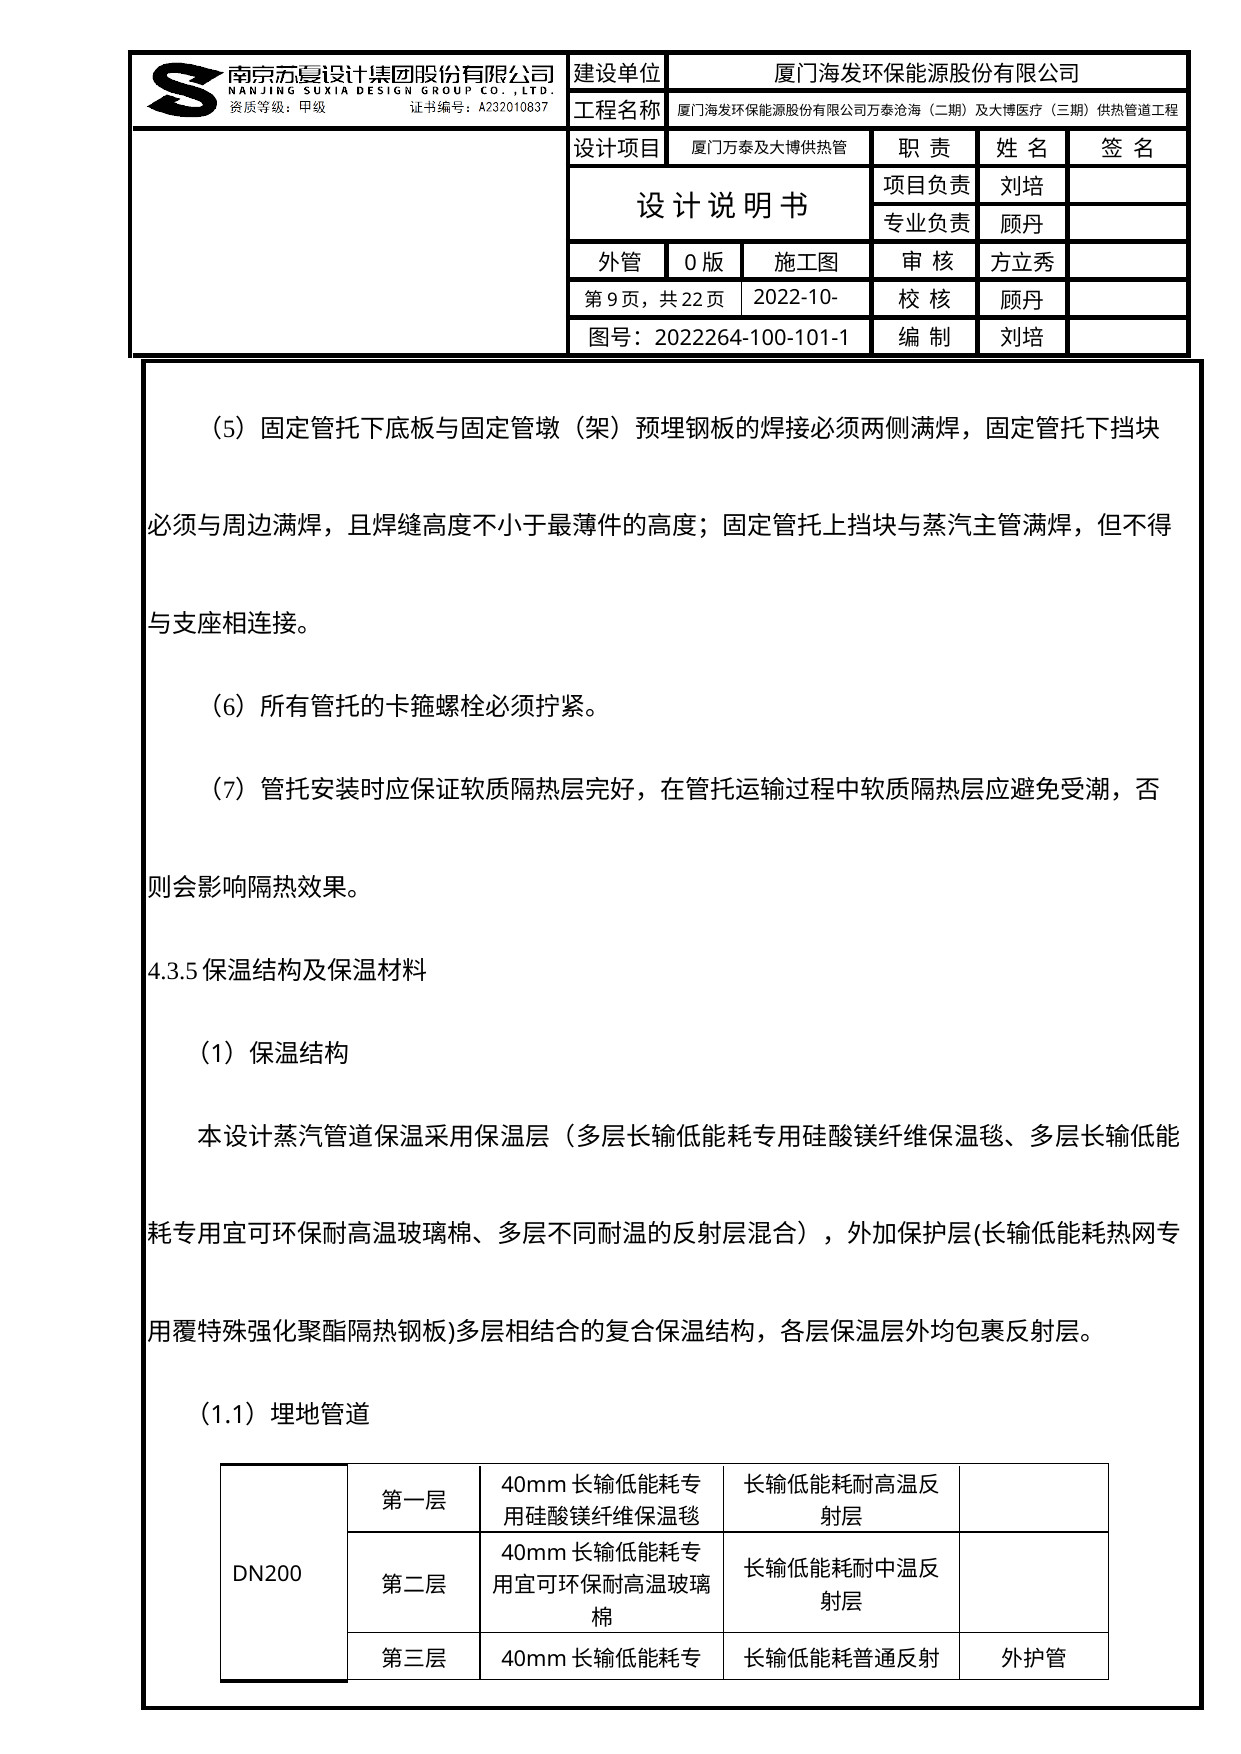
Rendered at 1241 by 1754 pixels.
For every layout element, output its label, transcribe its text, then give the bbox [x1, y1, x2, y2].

table_cell 长输低能耗普通反射层 [724, 1633, 959, 1679]
text 本设计蒸汽管道保温采用保温层（多层长输低能耗专用硅酸镁纤维保温毯、多层长输低能耗专用宜可环保耐高温玻璃棉、多层不同耐温的反射层混合），外加保护层(长输低能耗热网专用覆特殊强化聚酯隔热钢板)多层相结合的复合保温结构，各层保温层外均包裹反射层。 [148, 1102, 1181, 1362]
table_cell [960, 1533, 1108, 1632]
table_cell 第三层 [348, 1633, 479, 1679]
text （1.1）埋地管道 [148, 1380, 1159, 1445]
text 4.3.5保温结构及保温材料 [148, 936, 1181, 1001]
text （1）保温结构 [148, 1019, 1181, 1084]
text （5）固定管托下底板与固定管墩（架）预埋钢板的焊接必须两侧满焊，固定管托下挡块必须与周边满焊，且焊缝高度不小于最薄件的高度；固定管托上挡块与蒸汽主管满焊，但不得与支座相连接。 [148, 394, 1181, 654]
text （7）管托安装时应保证软质隔热层完好，在管托运输过程中软质隔热层应避免受潮，否则会影响隔热效果。 [148, 755, 1181, 918]
table_cell 外护管 [960, 1633, 1108, 1679]
table_cell 长输低能耗耐中温反射层 [724, 1533, 959, 1632]
table_header 40mm长输低能耗专用硅酸镁纤维保温毯 [480, 1464, 723, 1531]
table_header 第一层 [348, 1464, 480, 1531]
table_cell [481, 1633, 723, 1679]
table_header DN200 [221, 1466, 347, 1679]
table_header 长输低能耗耐高温反射层 [724, 1464, 960, 1531]
table_cell 第二层 [348, 1533, 479, 1632]
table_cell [481, 1533, 723, 1632]
picture [141, 55, 568, 126]
table_header [960, 1464, 1108, 1531]
text （6）所有管托的卡箍螺栓必须拧紧。 [148, 672, 1181, 737]
